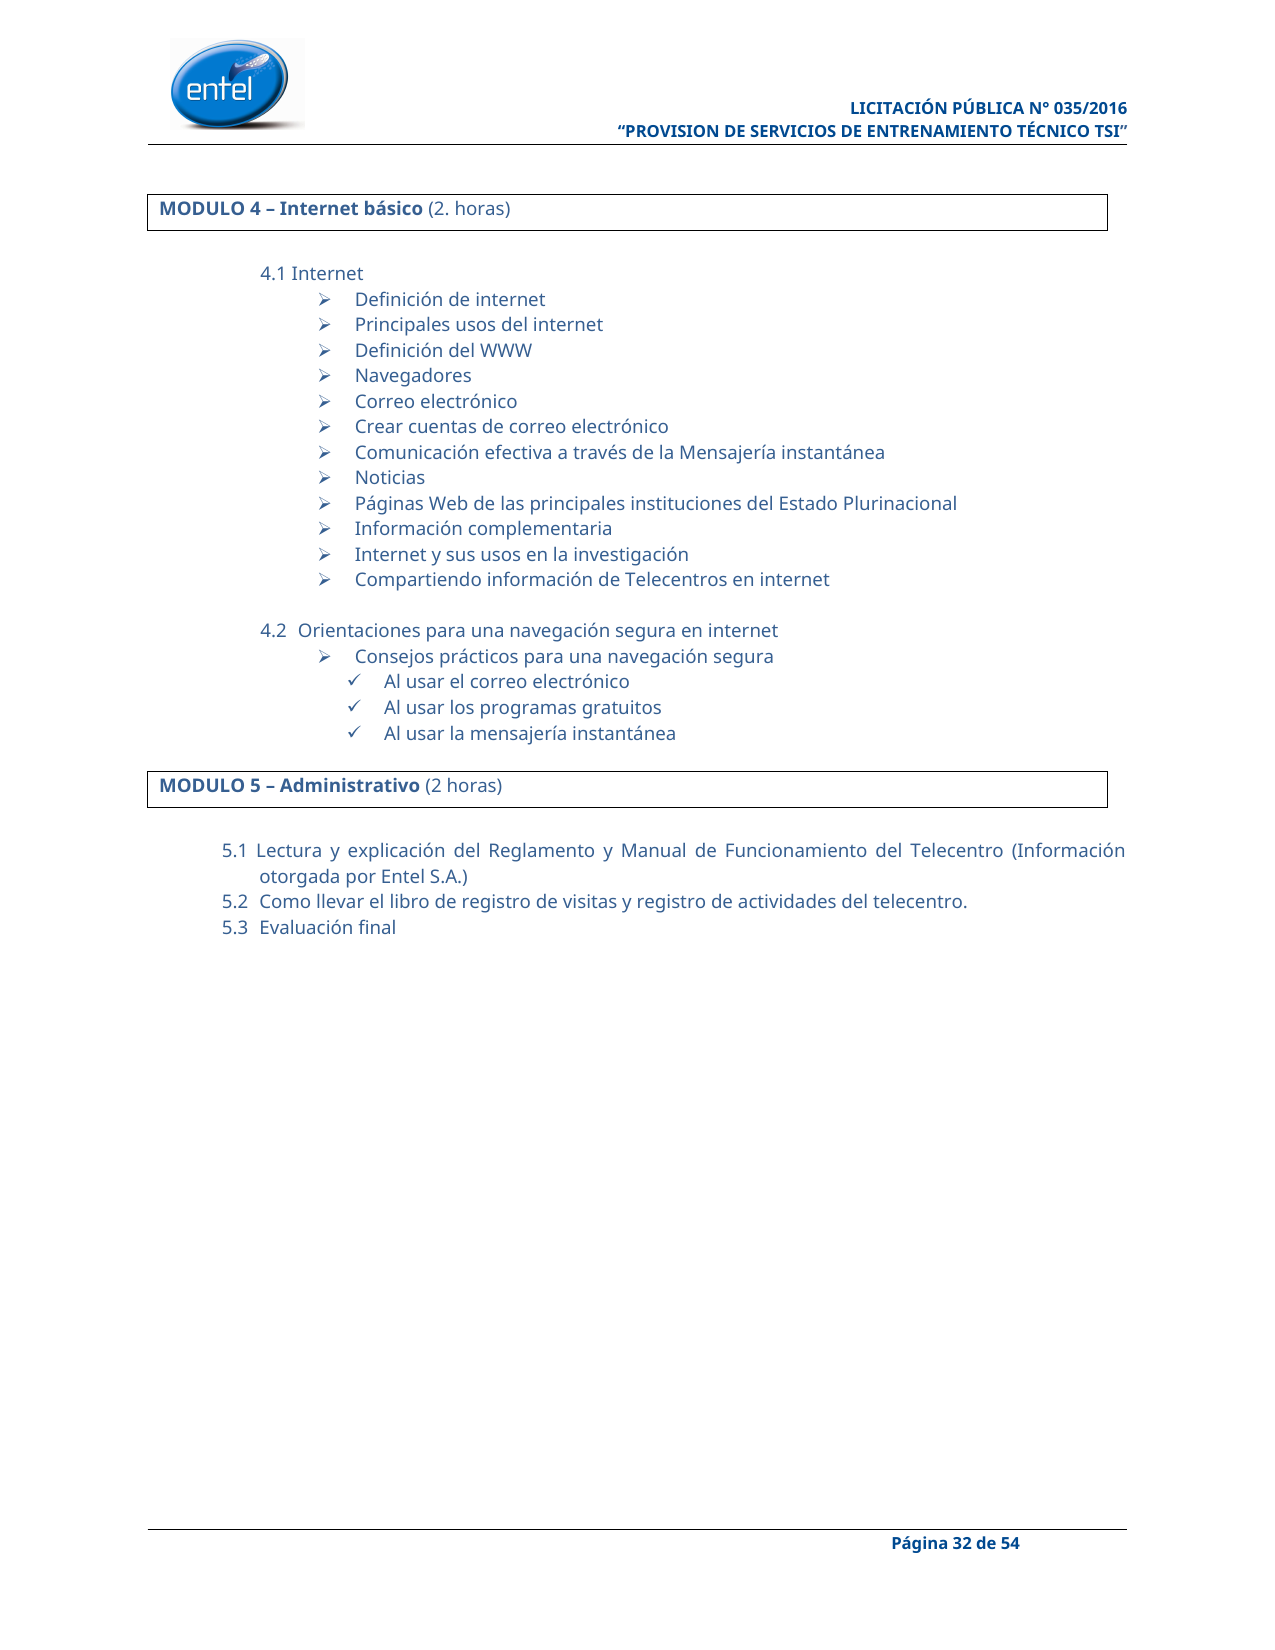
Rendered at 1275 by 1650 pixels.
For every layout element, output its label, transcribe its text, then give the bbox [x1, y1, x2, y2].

picture [170, 38, 305, 130]
list Noticias [317, 465, 1127, 490]
list Comunicación efectiva a través de la Mensajería instantánea [317, 439, 1127, 465]
list Orientaciones para una navegación segura en internet [260, 618, 1127, 643]
list Principales usos del internet [317, 312, 1127, 337]
list Crear cuentas de correo electrónico [317, 414, 1127, 439]
table_header MODULO 4 – Internet básico (2. horas) [148, 195, 1107, 230]
list Consejos prácticos para una navegación segura [317, 643, 1127, 669]
list Evaluación final [222, 914, 1127, 940]
list Como llevar el libro de registro de visitas y registro de actividades del telecentro. [222, 889, 1127, 914]
list 4.1 Internet [260, 261, 1127, 286]
list Definición del WWW [317, 337, 1127, 363]
list Compartiendo información de Telecentros en internet [317, 567, 1127, 592]
list Navegadores [317, 363, 1127, 388]
text 5.1 Lectura y explicación del Reglamento y Manual de Funcionamiento del Telecentro (Información otorgada por Entel S.A.) [222, 838, 1127, 889]
list Correo electrónico [317, 388, 1127, 414]
list Internet y sus usos en la investigación [317, 541, 1127, 567]
list Páginas Web de las principales instituciones del Estado Plurinacional [317, 490, 1127, 516]
list Al usar los programas gratuitos [346, 694, 1127, 720]
list Información complementaria [317, 516, 1127, 541]
list Al usar el correo electrónico [346, 669, 1127, 694]
list Al usar la mensajería instantánea [346, 720, 1127, 745]
table_header MODULO 5 – Administrativo (2 horas) [148, 772, 1107, 807]
list Definición de internet [317, 286, 1127, 312]
